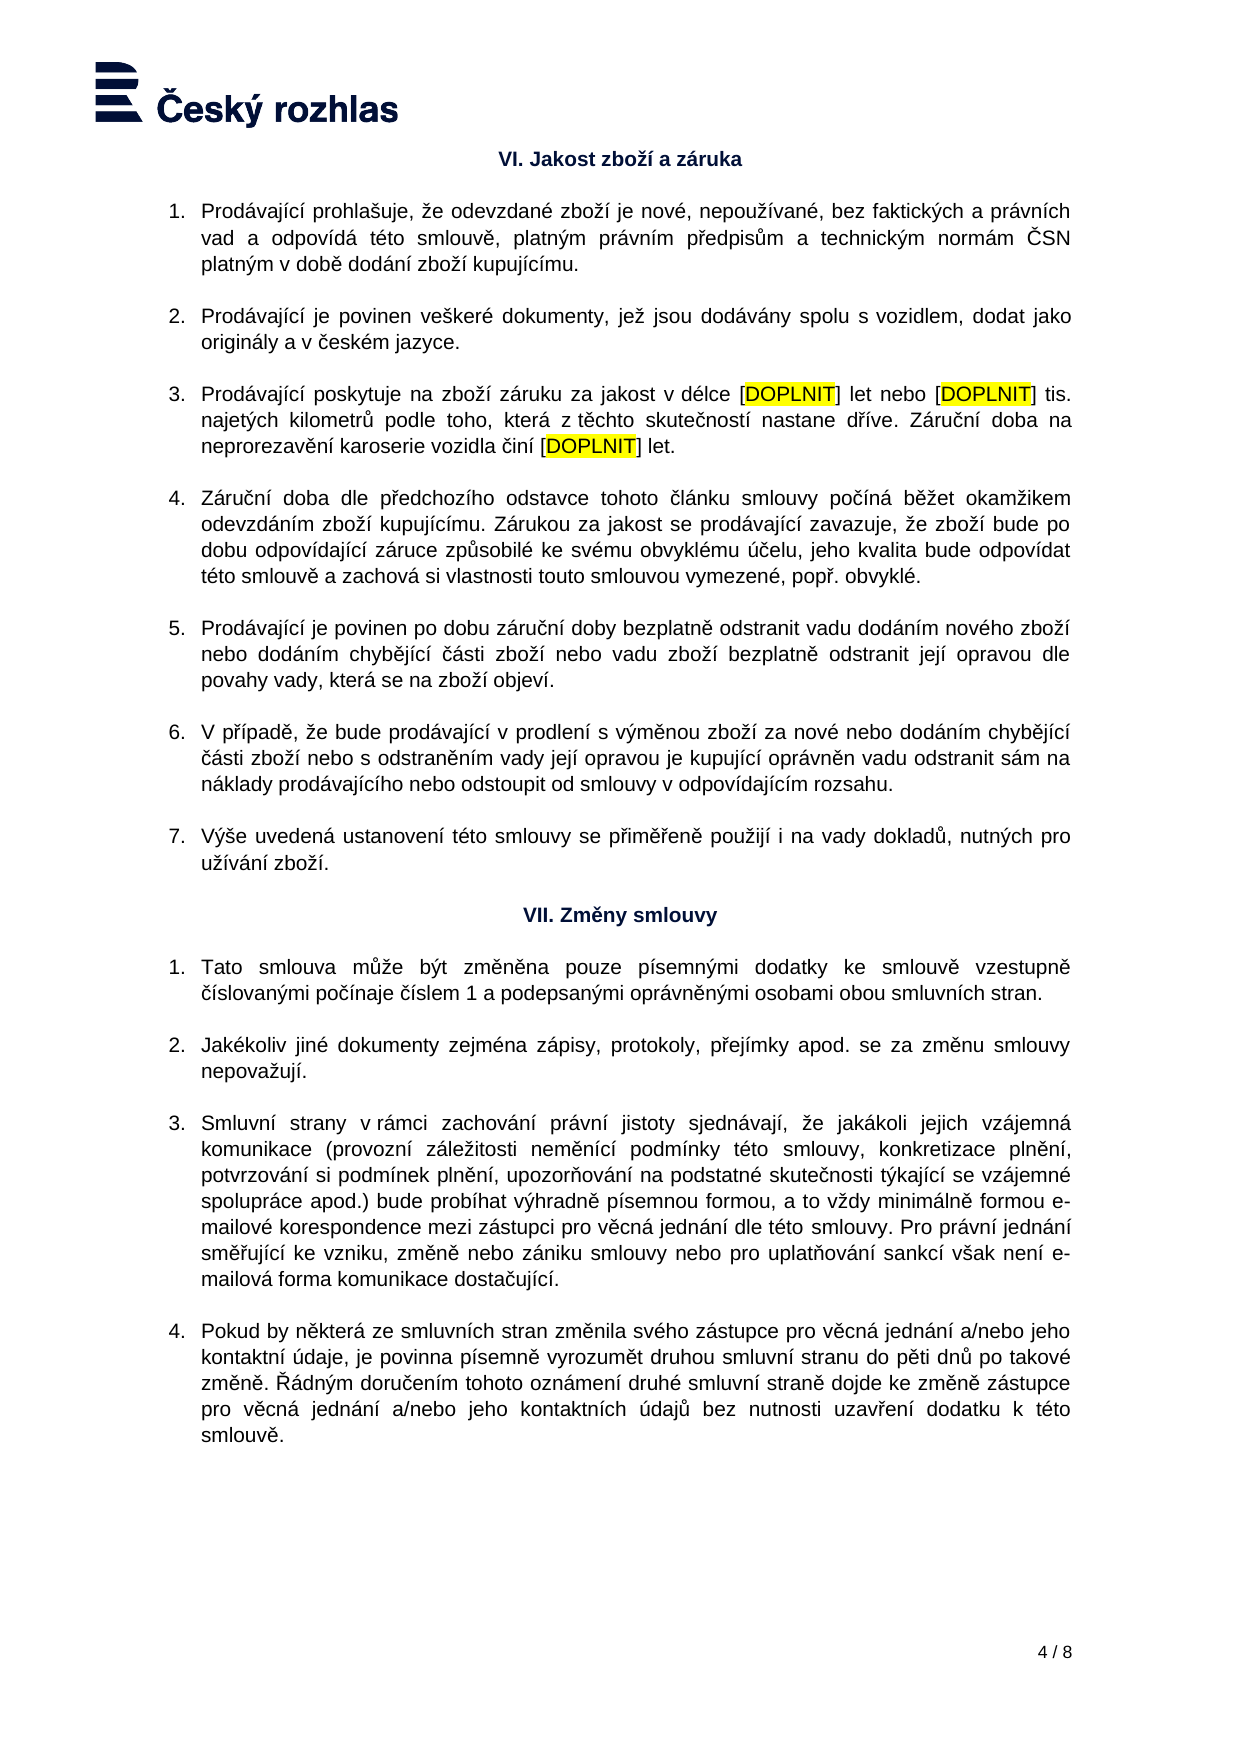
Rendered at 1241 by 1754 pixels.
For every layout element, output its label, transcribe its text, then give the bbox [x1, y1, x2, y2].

list Smluvní strany v rámci zachování právní jistoty sjednávají, že jakákoli jejich vzájemná komunikace (provozní záležitosti neměnící podmínky této smlouvy, konkretizace plnění, potvrzování si podmínek plnění, upozorňování na podstatné skutečnosti týkající se vzájemné spolupráce apod.) bude probíhat výhradně písemnou formou, a to vždy minimálně formou e-mailové korespondence mezi zástupci pro věcná jednání dle této smlouvy. Pro právní jednání směřující ke vzniku, změně nebo zániku smlouvy nebo pro uplatňování sankcí však není e-mailová forma komunikace dostačující. [168, 1109, 1072, 1292]
subtitle Jakost zboží a záruka [168, 146, 1072, 172]
list Záruční doba dle předchozího odstavce tohoto článku smlouvy počíná běžet okamžikem odevzdáním zboží kupujícímu. Zárukou za jakost se prodávající zavazuje, že zboží bude po dobu odpovídající záruce způsobilé ke svému obvyklému účelu, jeho kvalita bude odpovídat této smlouvě a zachová si vlastnosti touto smlouvou vymezené, popř. obvyklé. [168, 484, 1072, 589]
list Prodávající je povinen veškeré dokumenty, jež jsou dodávány spolu s vozidlem, dodat jako originály a v českém jazyce. [168, 302, 1072, 354]
list Prodávající prohlašuje, že odevzdané zboží je nové, nepoužívané, bez faktických a právních vad a odpovídá této smlouvě, platným právním předpisům a technickým normám ČSN platným v době dodání zboží kupujícímu. [168, 198, 1072, 276]
list Jakékoliv jiné dokumenty zejména zápisy, protokoly, přejímky apod. se za změnu smlouvy nepovažují. [168, 1031, 1072, 1083]
list Prodávající poskytuje na zboží záruku za jakost v délce [DOPLNIT] let nebo [DOPLNIT] tis. najetých kilometrů podle toho, která z těchto skutečností nastane dříve. Záruční doba na neprorezavění karoserie vozidla činí [DOPLNIT] let. [168, 380, 1072, 458]
picture [95, 62, 398, 128]
list Prodávající je povinen po dobu záruční doby bezplatně odstranit vadu dodáním nového zboží nebo dodáním chybějící části zboží nebo vadu zboží bezplatně odstranit její opravou dle povahy vady, která se na zboží objeví. [168, 615, 1072, 693]
list Tato smlouva může být změněna pouze písemnými dodatky ke smlouvě vzestupně číslovanými počínaje číslem 1 a podepsanými oprávněnými osobami obou smluvních stran. [168, 953, 1072, 1005]
subtitle Změny smlouvy [168, 901, 1072, 927]
list Pokud by některá ze smluvních stran změnila svého zástupce pro věcná jednání a/nebo jeho kontaktní údaje, je povinna písemně vyrozumět druhou smluvní stranu do pěti dnů po takové změně. Řádným doručením tohoto oznámení druhé smluvní straně dojde ke změně zástupce pro věcná jednání a/nebo jeho kontaktních údajů bez nutnosti uzavření dodatku k této smlouvě. [168, 1318, 1072, 1448]
list Výše uvedená ustanovení této smlouvy se přiměřeně použijí i na vady dokladů, nutných pro užívání zboží. [168, 823, 1072, 875]
list V případě, že bude prodávající v prodlení s výměnou zboží za nové nebo dodáním chybějící části zboží nebo s odstraněním vady její opravou je kupující oprávněn vadu odstranit sám na náklady prodávajícího nebo odstoupit od smlouvy v odpovídajícím rozsahu. [168, 719, 1072, 797]
